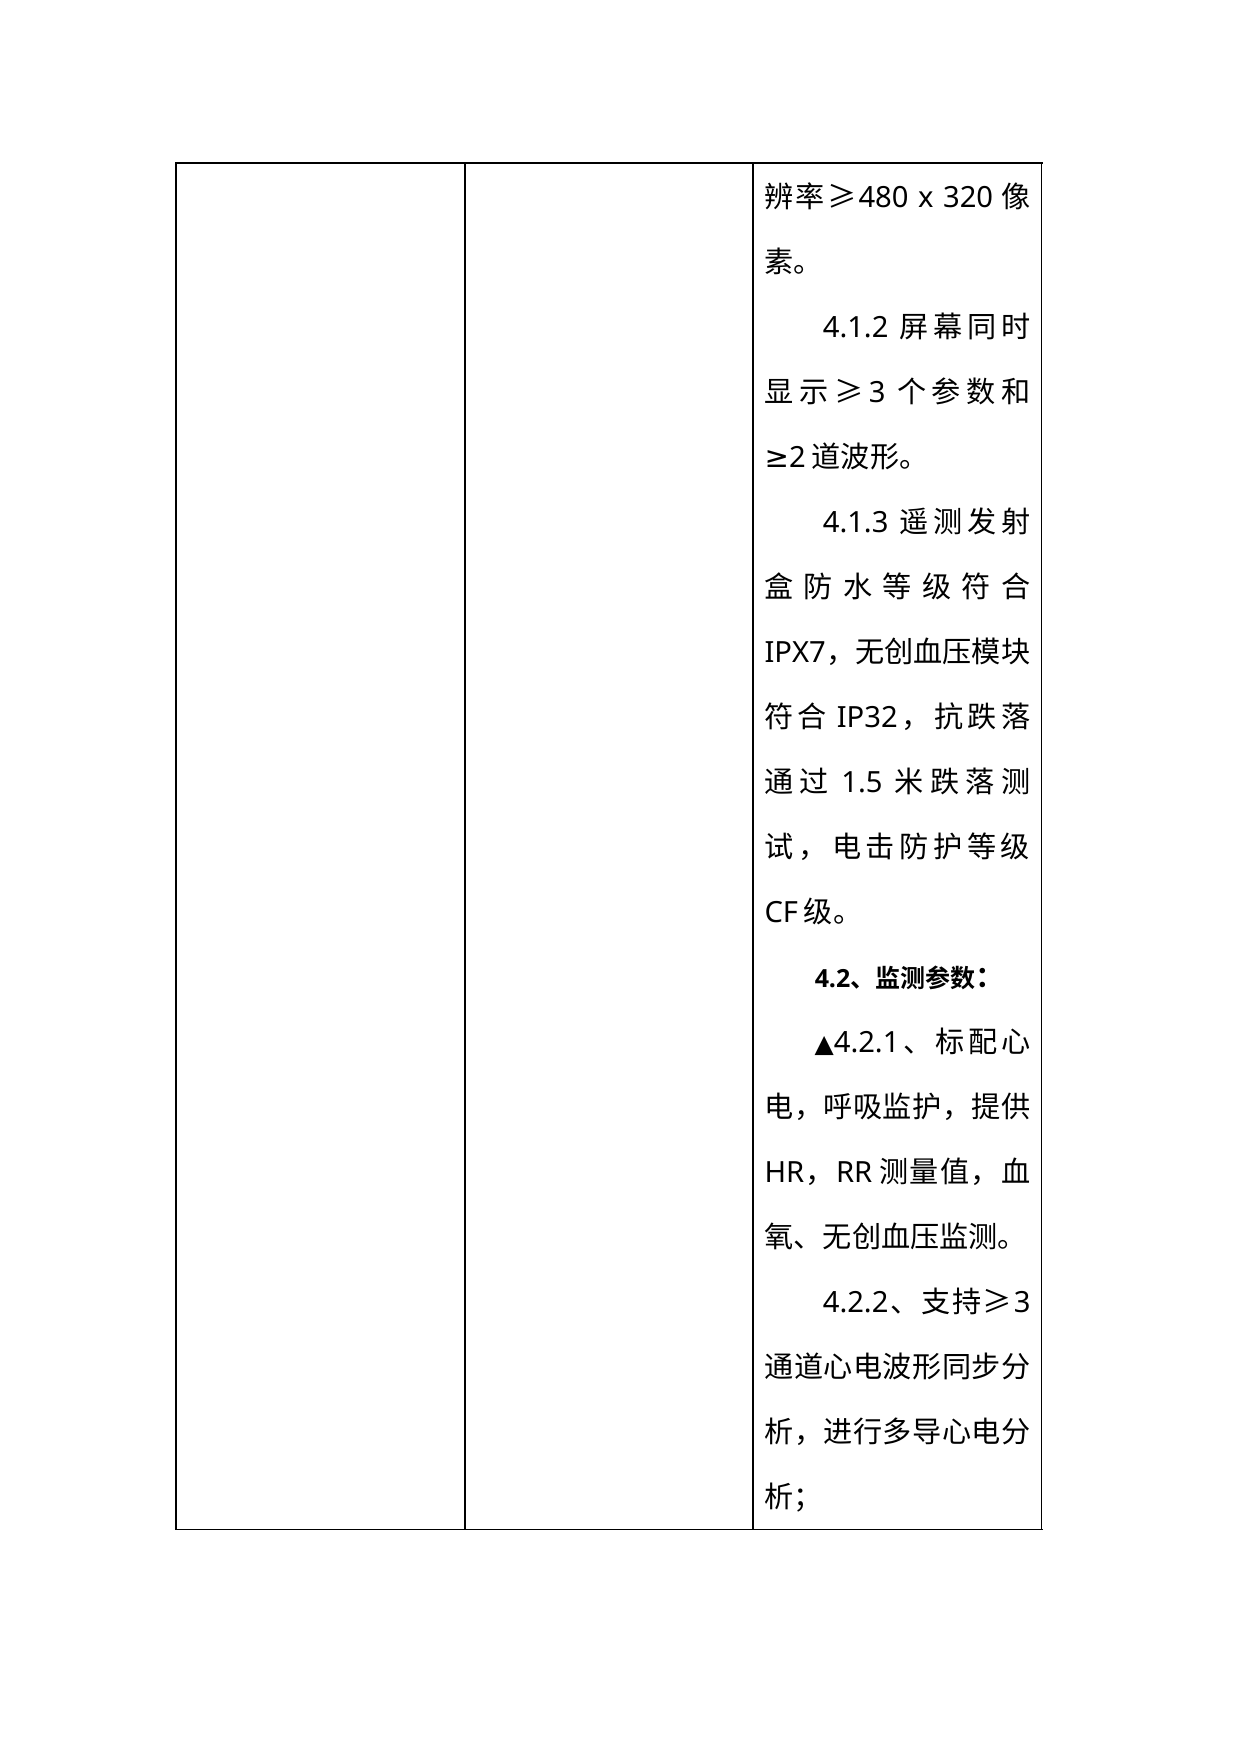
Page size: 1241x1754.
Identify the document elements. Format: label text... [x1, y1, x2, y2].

table_cell [177, 164, 464, 1528]
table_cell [754, 164, 1041, 1528]
table_cell 2 [466, 164, 752, 1528]
